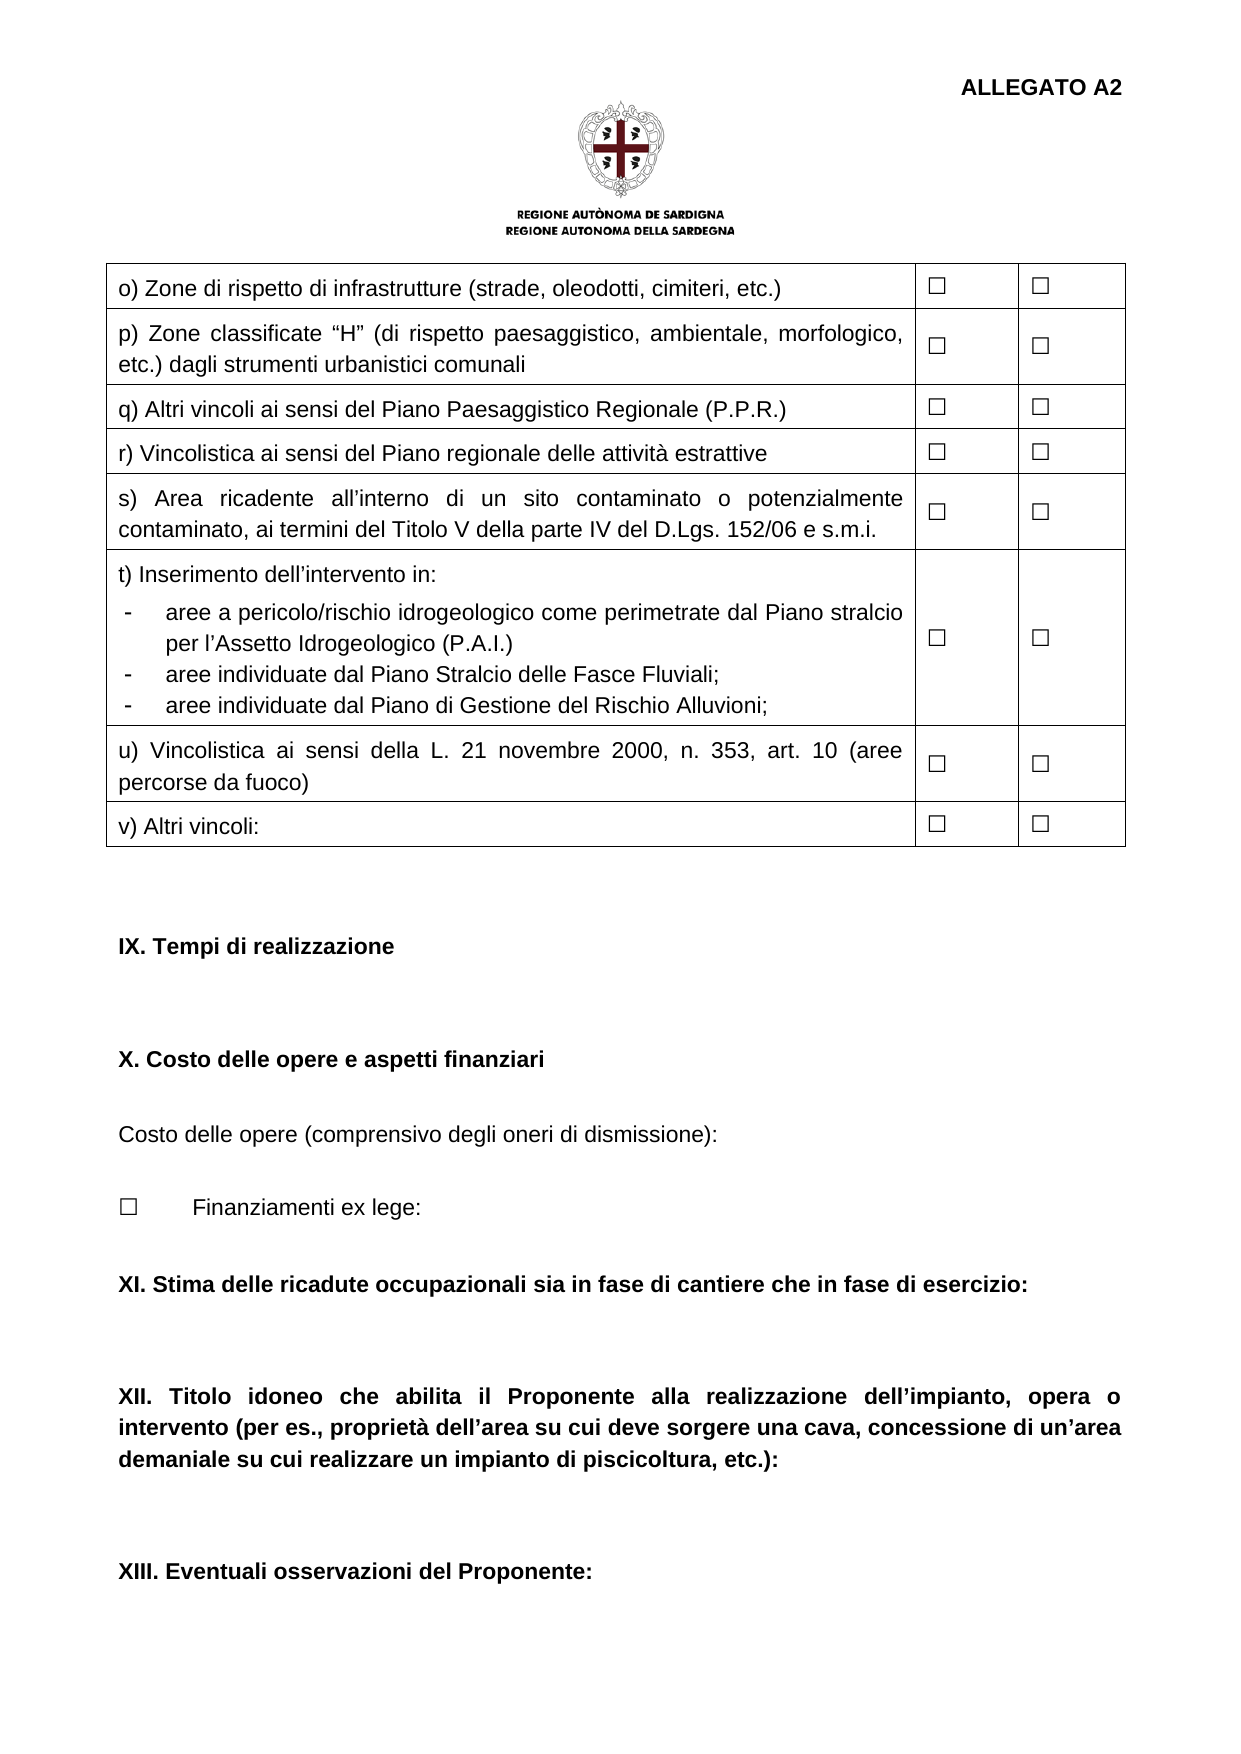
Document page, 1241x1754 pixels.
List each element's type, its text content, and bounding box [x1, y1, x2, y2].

table_cell q) Altri vincoli ai sensi del Piano Paesaggistico Regionale (P.P.R.) [107, 385, 915, 428]
text XIII. Eventuali osservazioni del Proponente: [118, 1553, 1122, 1584]
text IX. Tempi di realizzazione [118, 928, 1122, 959]
table_cell v) Altri vincoli: [107, 802, 915, 846]
table_cell s) Area ricadente all’interno di un sito contaminato o potenzialmente contaminato, ai termini del Titolo V della parte IV del D.Lgs. 152/06 e s.m.i. [107, 474, 915, 549]
text X. Costo delle opere e aspetti finanziari [118, 1041, 1122, 1072]
table_cell p) Zone classificate “H” (di rispetto paesaggistico, ambientale, morfologico, etc.) dagli strumenti urbanistici comunali [107, 309, 915, 383]
table_cell o) Zone di rispetto di infrastrutture (strade, oleodotti, cimiteri, etc.) [107, 264, 915, 307]
text XI. Stima delle ricadute occupazionali sia in fase di cantiere che in fase di esercizio: [118, 1266, 1122, 1297]
text Costo delle opere (comprensivo degli oneri di dismissione): [118, 1116, 1122, 1147]
table_cell u) Vincolistica ai sensi della L. 21 novembre 2000, n. 353, art. 10 (aree percorse da fuoco) [107, 726, 915, 801]
text XII. Titolo idoneo che abilita il Proponente alla realizzazione dell’impianto, opera o intervento (per es., proprietà dell’area su cui deve sorgere una cava, concessione di un’area demaniale su cui realizzare un impianto di piscicoltura, etc.): [118, 1378, 1122, 1472]
table_cell t) Inserimento dell’intervento in: aree a pericolo/rischio idrogeologico come perimetrate dal Piano stralcio per l’Assetto Idrogeologico (P.A.I.) aree individuate dal Piano Stralcio delle Fasce Fluviali; aree individuate dal Piano di Gestione del Rischio Alluvioni; [107, 550, 915, 725]
text Finanziamenti ex lege: [118, 1191, 1122, 1222]
picture [506, 100, 735, 235]
table_cell r) Vincolistica ai sensi del Piano regionale delle attività estrattive [107, 429, 915, 473]
